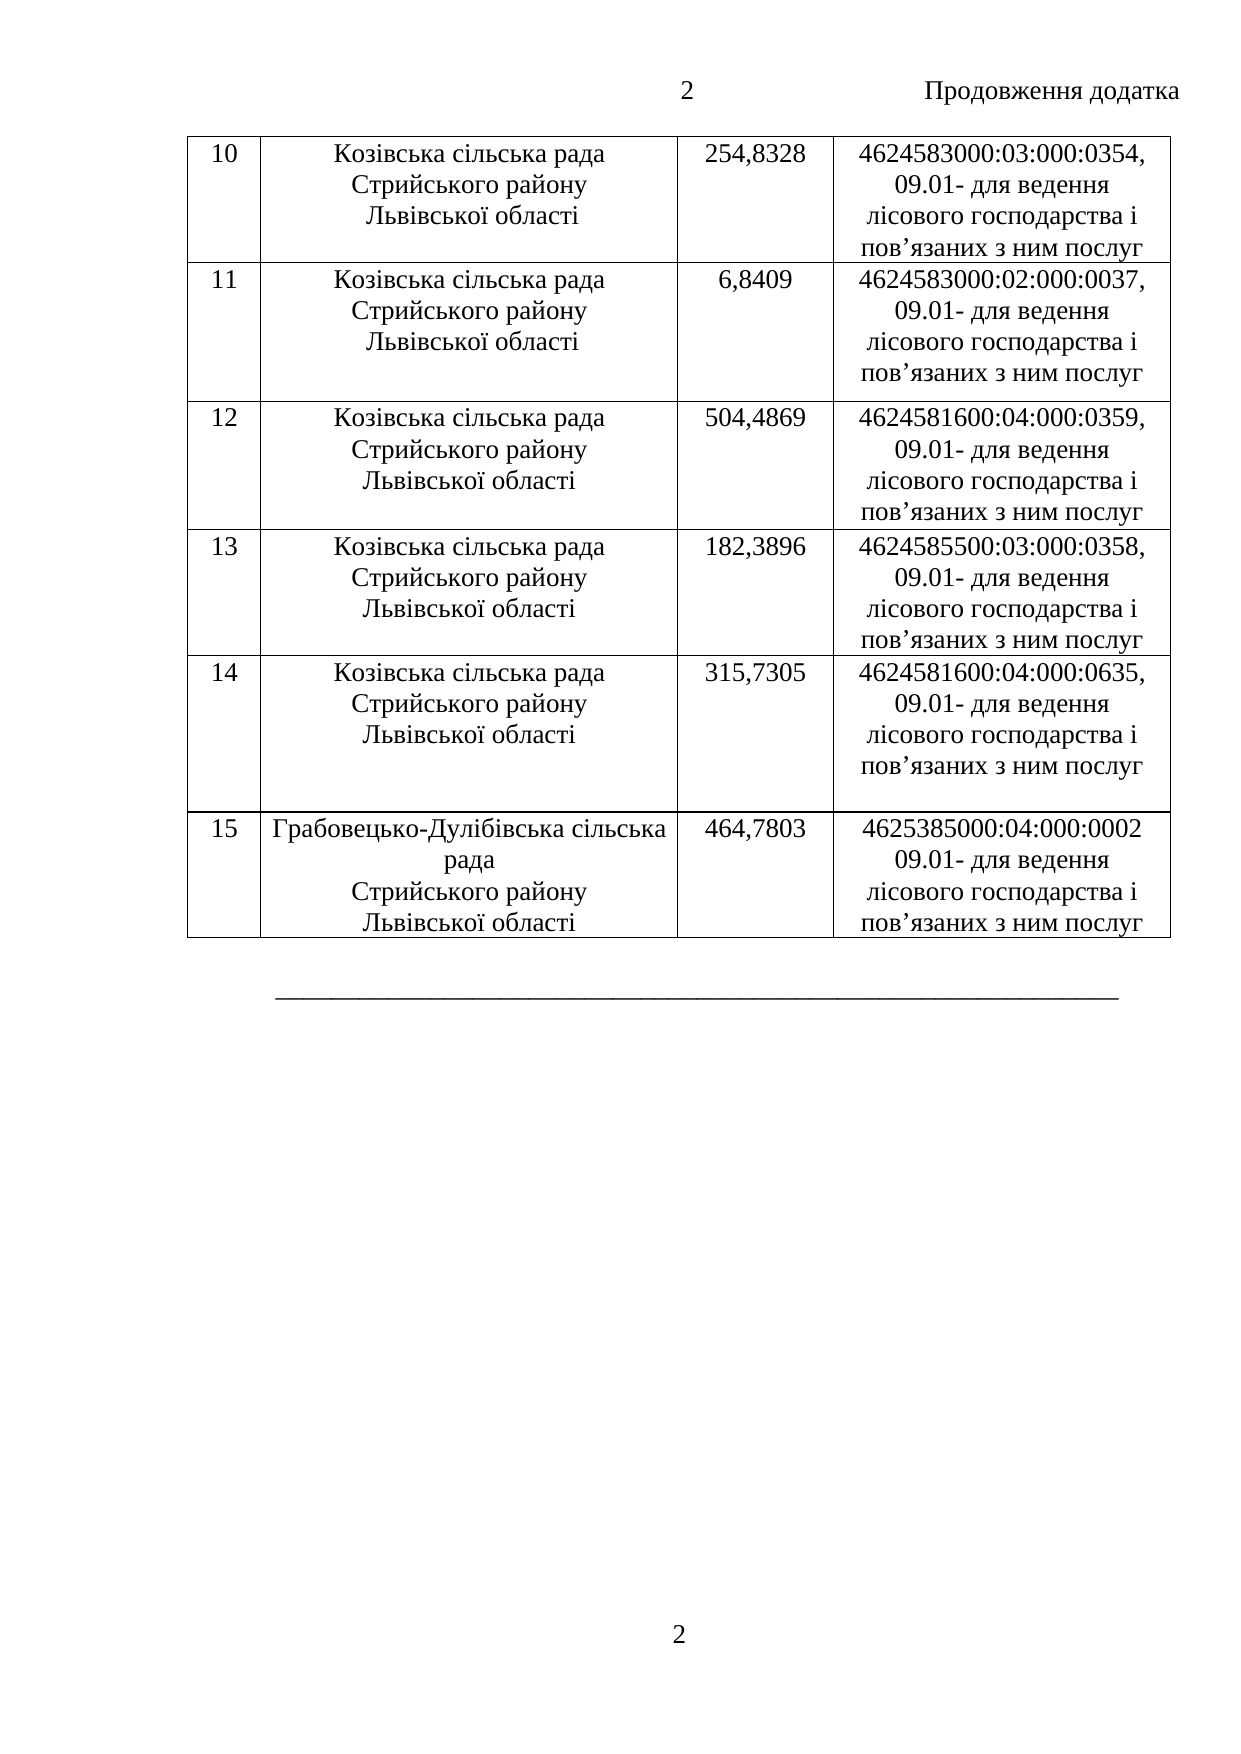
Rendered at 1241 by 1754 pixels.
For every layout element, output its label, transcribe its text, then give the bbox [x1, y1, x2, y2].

table_cell 504,4869 [678, 402, 833, 529]
table_cell 12 [188, 402, 260, 529]
table_cell 4624583000:02:000:0037, 09.01- для ведення лісового господарства і пов’язаних з ним послуг [834, 263, 1170, 401]
table_cell Козівська сільська рада Стрийського району Львівської області [261, 656, 677, 811]
table_cell 6,8409 [678, 263, 833, 401]
table_cell 13 [188, 530, 260, 655]
table_cell 4624585500:03:000:0358, 09.01- для ведення лісового господарства і пов’язаних з ним послуг [834, 530, 1170, 655]
table_cell Козівська сільська рада Стрийського району Львівської області [261, 530, 677, 655]
table_cell 254,8328 [678, 137, 833, 262]
table_cell 14 [188, 656, 260, 811]
table_cell Козівська сільська рада Стрийського району Львівської області [261, 263, 677, 401]
table_cell 4625385000:04:000:0002 09.01- для ведення лісового господарства і пов’язаних з ним послуг [834, 813, 1170, 937]
table_cell 4624581600:04:000:0359, 09.01- для ведення лісового господарства і пов’язаних з ним послуг [834, 402, 1170, 529]
table_cell 4624583000:03:000:0354, 09.01- для ведення лісового господарства і пов’язаних з ним послуг [834, 137, 1170, 262]
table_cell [261, 137, 677, 262]
table_cell 182,3896 [678, 530, 833, 655]
table_cell 315,7305 [678, 656, 833, 811]
table_cell 4624581600:04:000:0635, 09.01- для ведення лісового господарства і пов’язаних з ним послуг [834, 656, 1170, 811]
table_cell 464,7803 [678, 813, 833, 937]
table_cell Грабовецько-Дулібівська сільська рада Стрийського району Львівської області [261, 813, 677, 937]
table_cell 11 [188, 263, 260, 401]
text ____________________________________________________________ [177, 971, 1181, 1003]
table_cell Козівська сільська рада Стрийського району Львівської області [261, 402, 677, 529]
table_cell 10 [188, 137, 260, 262]
table_cell 15 [188, 813, 260, 937]
